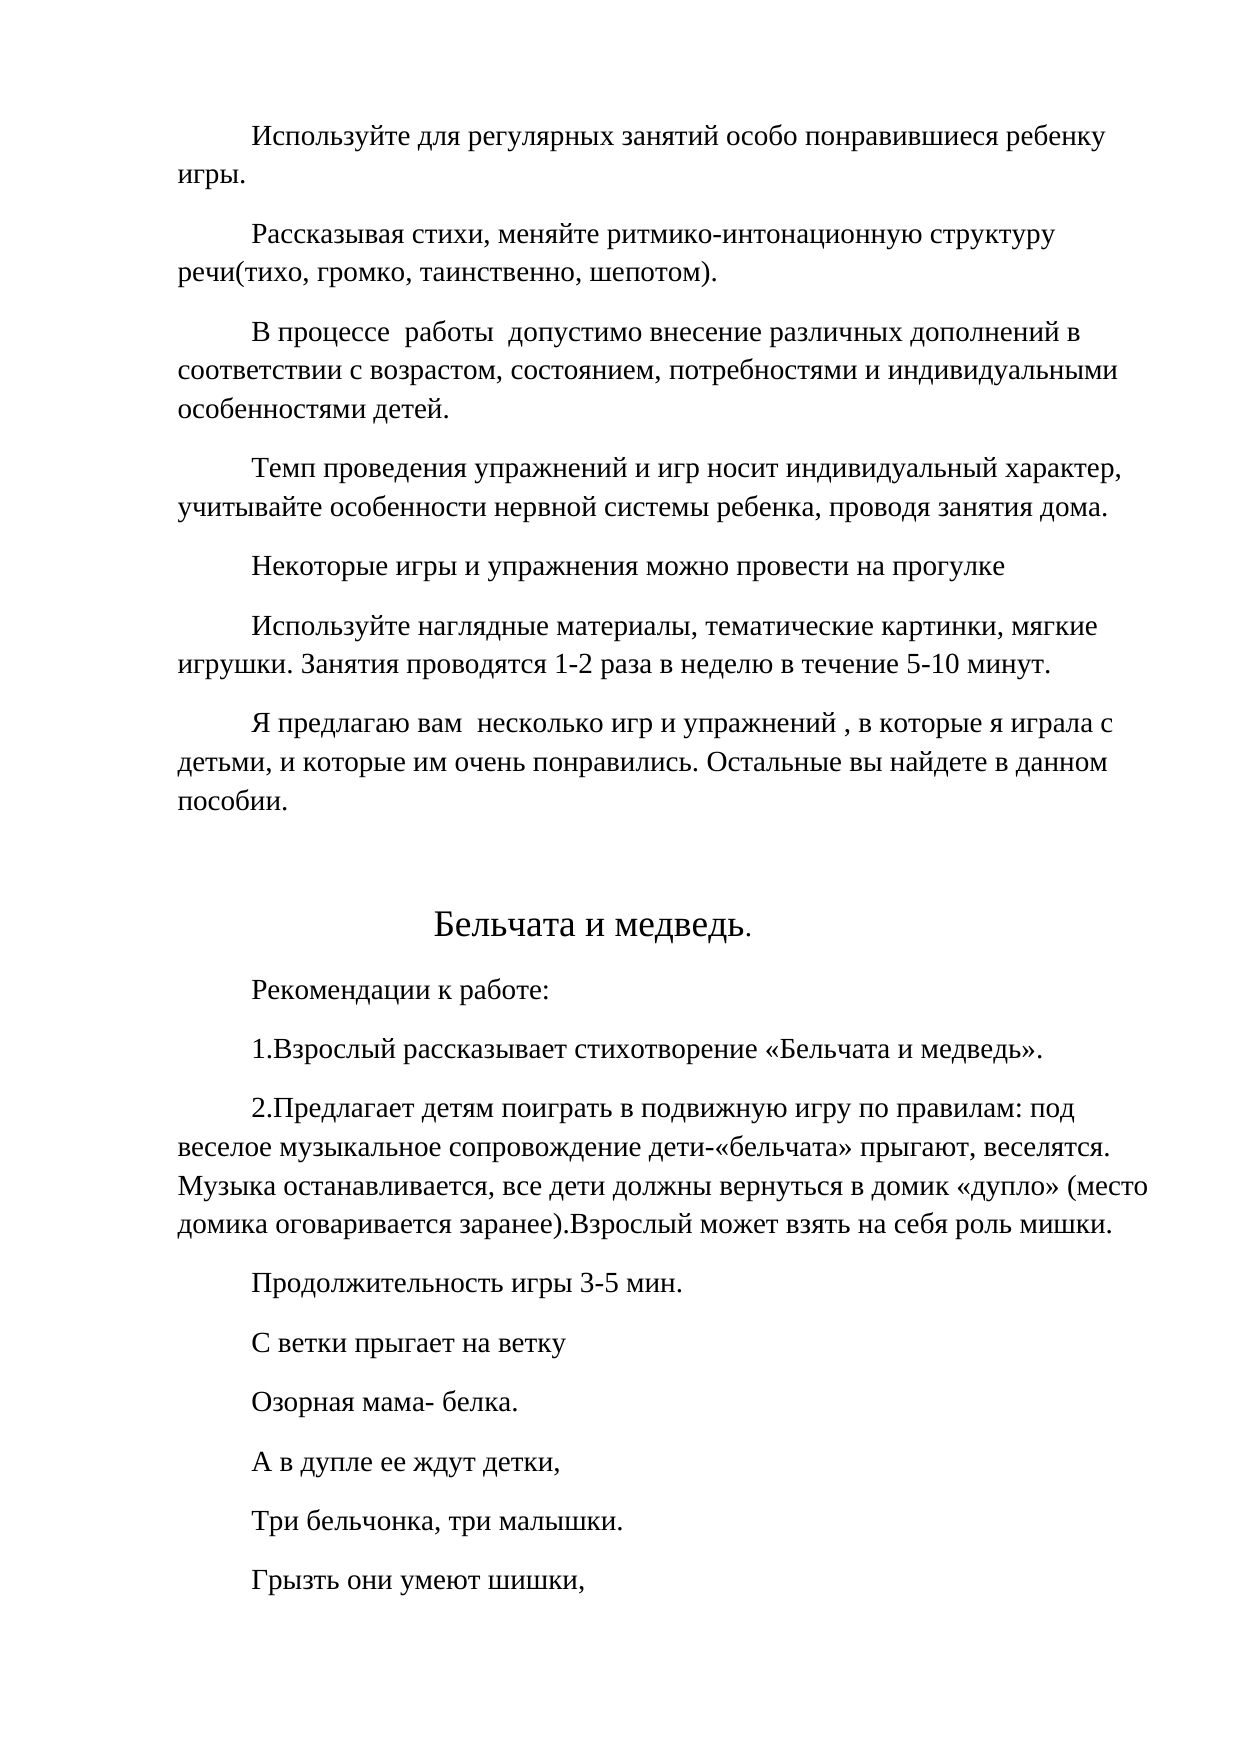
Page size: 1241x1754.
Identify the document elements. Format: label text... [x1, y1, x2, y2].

text Бельчата и медведь. [177, 901, 1152, 944]
text Рассказывая стихи, меняйте ритмико-интонационную структуру речи(тихо, громко, таинственно, шепотом). [177, 216, 1152, 288]
text С ветки прыгает на ветку [177, 1325, 1152, 1358]
text Некоторые игры и упражнения можно провести на прогулке [177, 548, 1152, 582]
text 2.Предлагает детям поиграть в подвижную игру по правилам: под веселое музыкальное сопровождение дети-«бельчата» прыгают, веселятся. Музыка останавливается, все дети должны вернуться в домик «дупло» (место домика оговаривается заранее).Взрослый может взять на себя роль мишки. [177, 1091, 1152, 1240]
text Продолжительность игры 3-5 мин. [177, 1266, 1152, 1299]
text Озорная мама- белка. [177, 1384, 1152, 1418]
text Рекомендации к работе: [177, 972, 1152, 1005]
text Используйте для регулярных занятий особо понравившиеся ребенку игры. [177, 118, 1152, 190]
text Грызть они умеют шишки, [177, 1562, 1152, 1596]
text Я предлагаю вам несколько игр и упражнений , в которые я играла с детьми, и которые им очень понравились. Остальные вы найдете в данном пособии. [177, 706, 1152, 816]
text 1.Взрослый рассказывает стихотворение «Бельчата и медведь». [177, 1031, 1152, 1065]
text В процессе работы допустимо внесение различных дополнений в соответствии с возрастом, состоянием, потребностями и индивидуальными особенностями детей. [177, 314, 1152, 424]
text Используйте наглядные материалы, тематические картинки, мягкие игрушки. Занятия проводятся 1-2 раза в неделю в течение 5-10 минут. [177, 608, 1152, 680]
text А в дупле ее ждут детки, [177, 1444, 1152, 1477]
text Темп проведения упражнений и игр носит индивидуальный характер, учитывайте особенности нервной системы ребенка, проводя занятия дома. [177, 450, 1152, 522]
text Три бельчонка, три малышки. [177, 1503, 1152, 1537]
